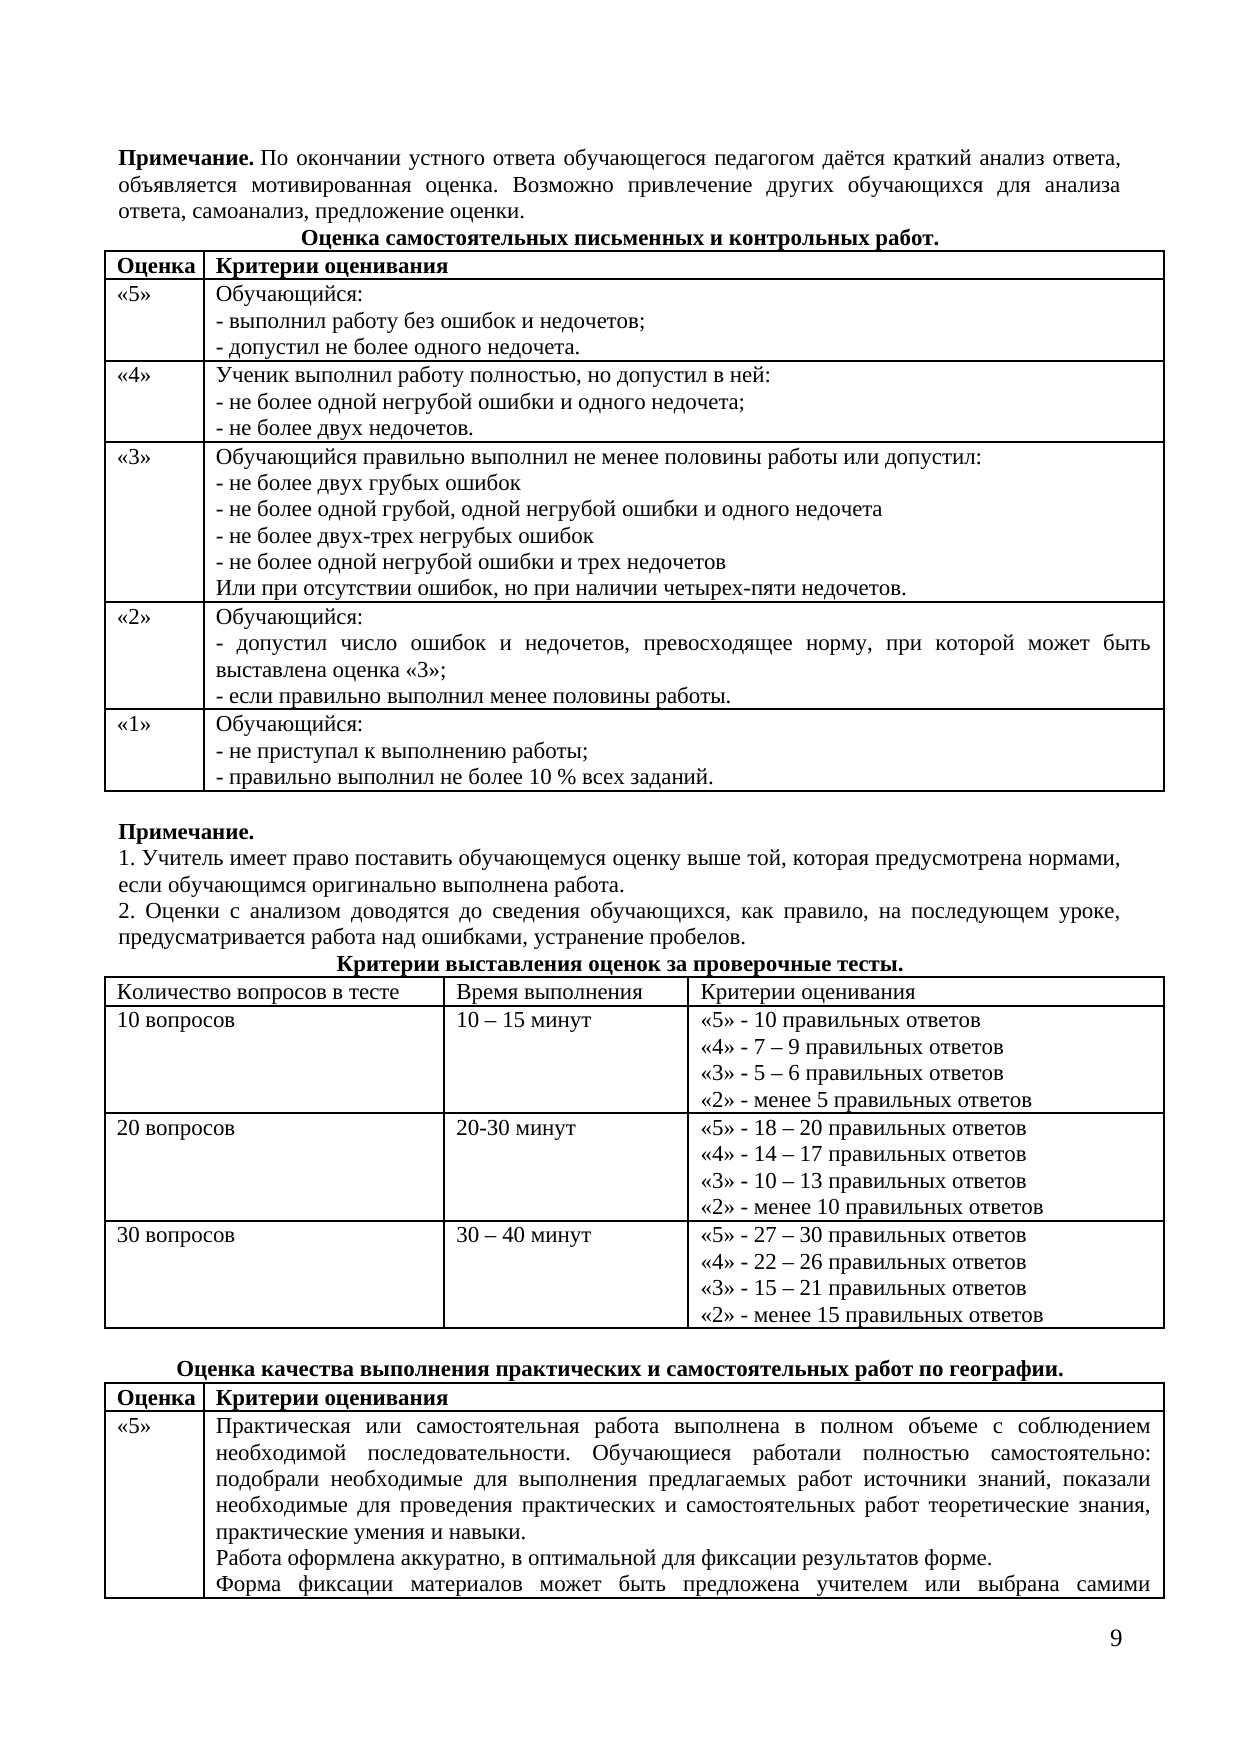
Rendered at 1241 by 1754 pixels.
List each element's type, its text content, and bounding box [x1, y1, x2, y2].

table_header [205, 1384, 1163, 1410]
text 2. Оценки с анализом доводятся до сведения обучающихся, как правило, на последующем уроке, предусматривается работа над ошибками, устранение пробелов. [118, 897, 1122, 950]
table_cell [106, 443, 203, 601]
text 1. Учитель имеет право поставить обучающемуся оценку выше той, которая предусмотрена нормами, если обучающимся оригинально выполнена работа. [118, 844, 1122, 897]
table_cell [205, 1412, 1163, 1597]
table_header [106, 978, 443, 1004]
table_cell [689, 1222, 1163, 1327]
text Критерии выставления оценок за проверочные тесты. [118, 950, 1122, 976]
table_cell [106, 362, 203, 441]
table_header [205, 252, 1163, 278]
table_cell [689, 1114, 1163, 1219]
text Примечание. [118, 792, 1122, 844]
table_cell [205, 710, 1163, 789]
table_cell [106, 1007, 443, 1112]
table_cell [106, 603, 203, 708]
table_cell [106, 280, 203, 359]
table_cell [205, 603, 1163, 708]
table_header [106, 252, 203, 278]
text Оценка самостоятельных письменных и контрольных работ. [118, 223, 1122, 250]
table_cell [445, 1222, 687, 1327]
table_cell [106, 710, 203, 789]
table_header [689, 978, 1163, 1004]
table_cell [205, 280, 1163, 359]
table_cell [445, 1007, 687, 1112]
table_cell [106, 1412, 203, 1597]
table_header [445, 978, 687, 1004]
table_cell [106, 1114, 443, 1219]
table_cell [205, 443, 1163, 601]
text Оценка качества выполнения практических и самостоятельных работ по географии. [118, 1329, 1122, 1382]
text Примечание. По окончании устного ответа обучающегося педагогом даётся краткий анализ ответа, объявляется мотивированная оценка. Возможно привлечение других обучающихся для анализа ответа, самоанализ, предложение оценки. [118, 118, 1122, 223]
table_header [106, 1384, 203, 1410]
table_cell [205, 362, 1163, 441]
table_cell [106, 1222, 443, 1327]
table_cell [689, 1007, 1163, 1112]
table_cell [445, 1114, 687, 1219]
